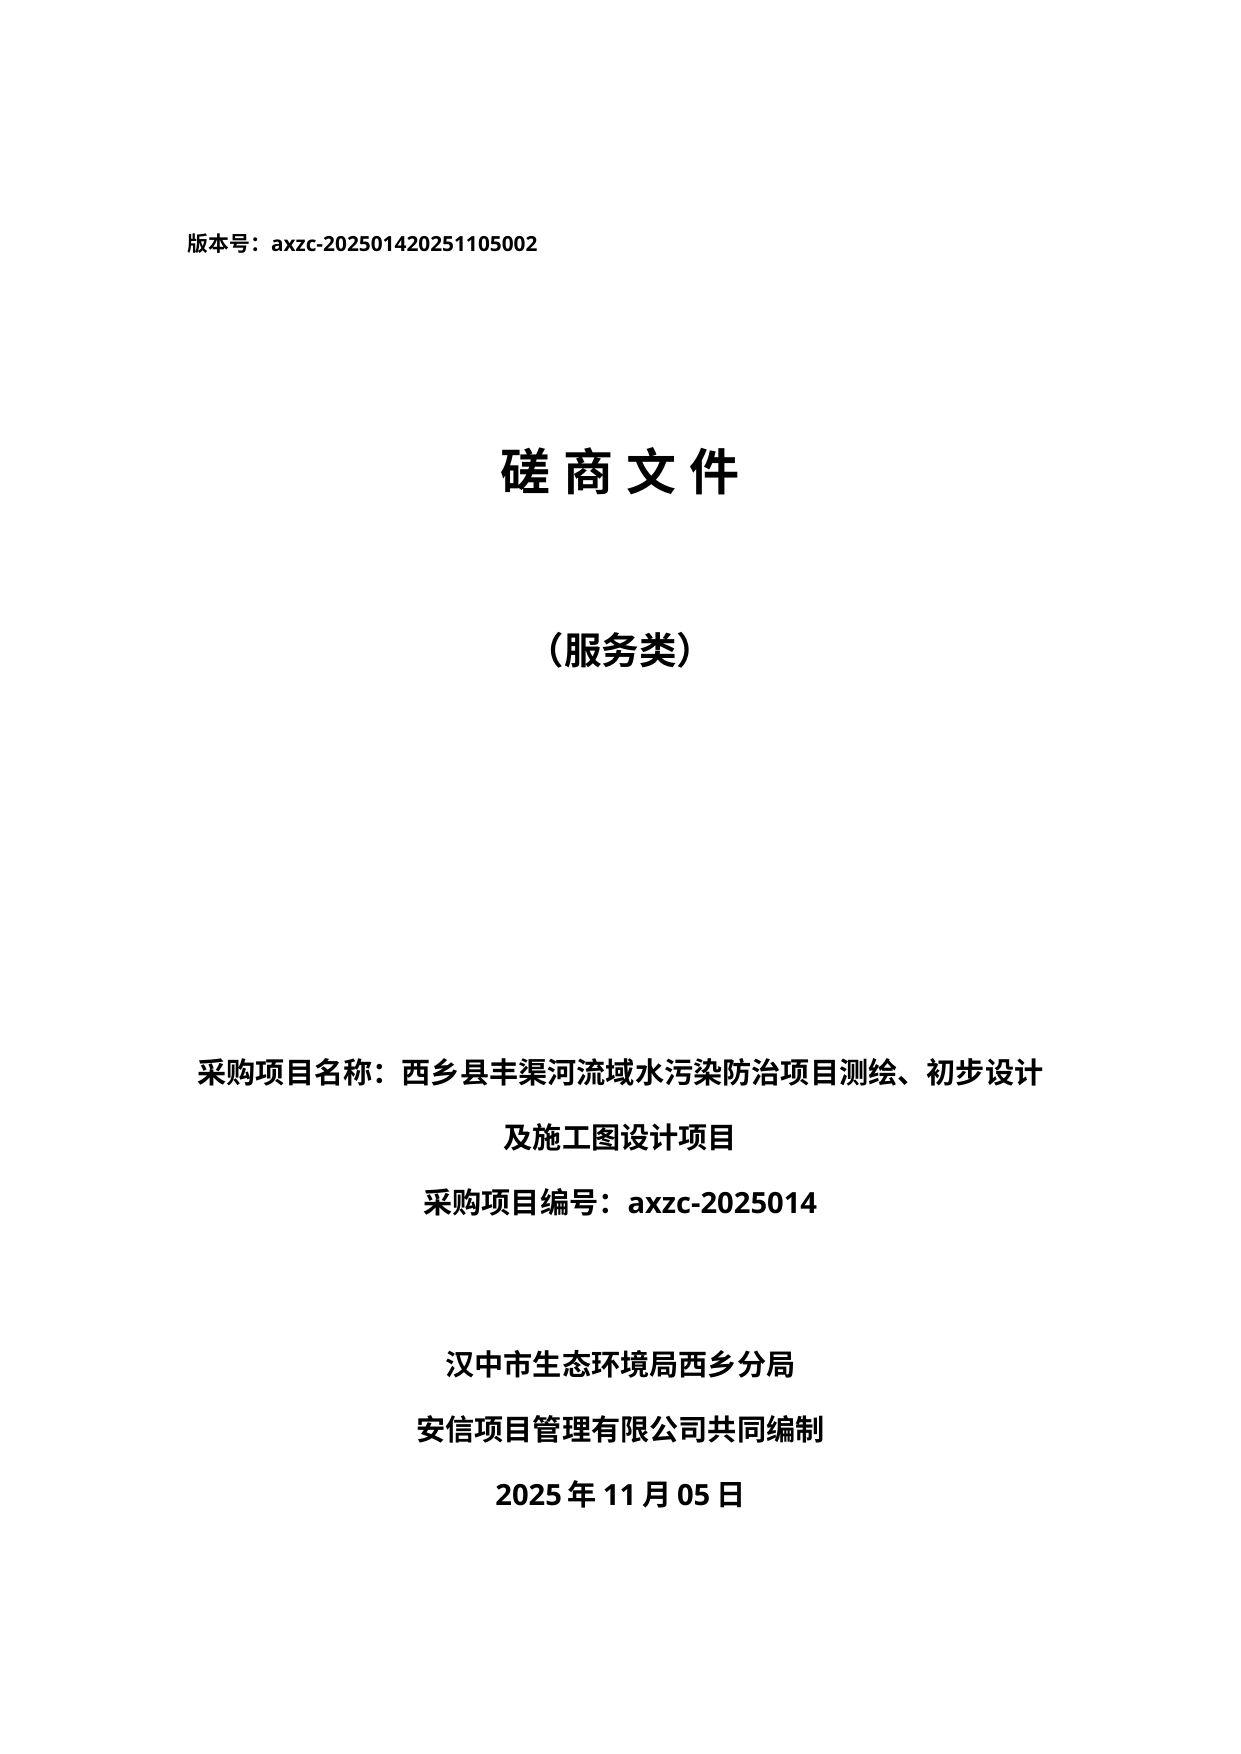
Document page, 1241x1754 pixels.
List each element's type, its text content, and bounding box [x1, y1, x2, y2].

text 采购项目编号：axzc-2025014 [187, 1169, 1053, 1332]
text 汉中市生态环境局西乡分局 [187, 1332, 1053, 1397]
text 采购项目名称：西乡县丰渠河流域水污染防治项目测绘、初步设计及施工图设计项目 [187, 1039, 1053, 1169]
text 2025年11月05日 [187, 1462, 1053, 1527]
text 安信项目管理有限公司共同编制 [187, 1397, 1053, 1462]
text （服务类） [187, 617, 1053, 1039]
text 磋 商 文 件 [187, 422, 1053, 617]
text 版本号：axzc-202501420251105002 [187, 227, 1053, 422]
